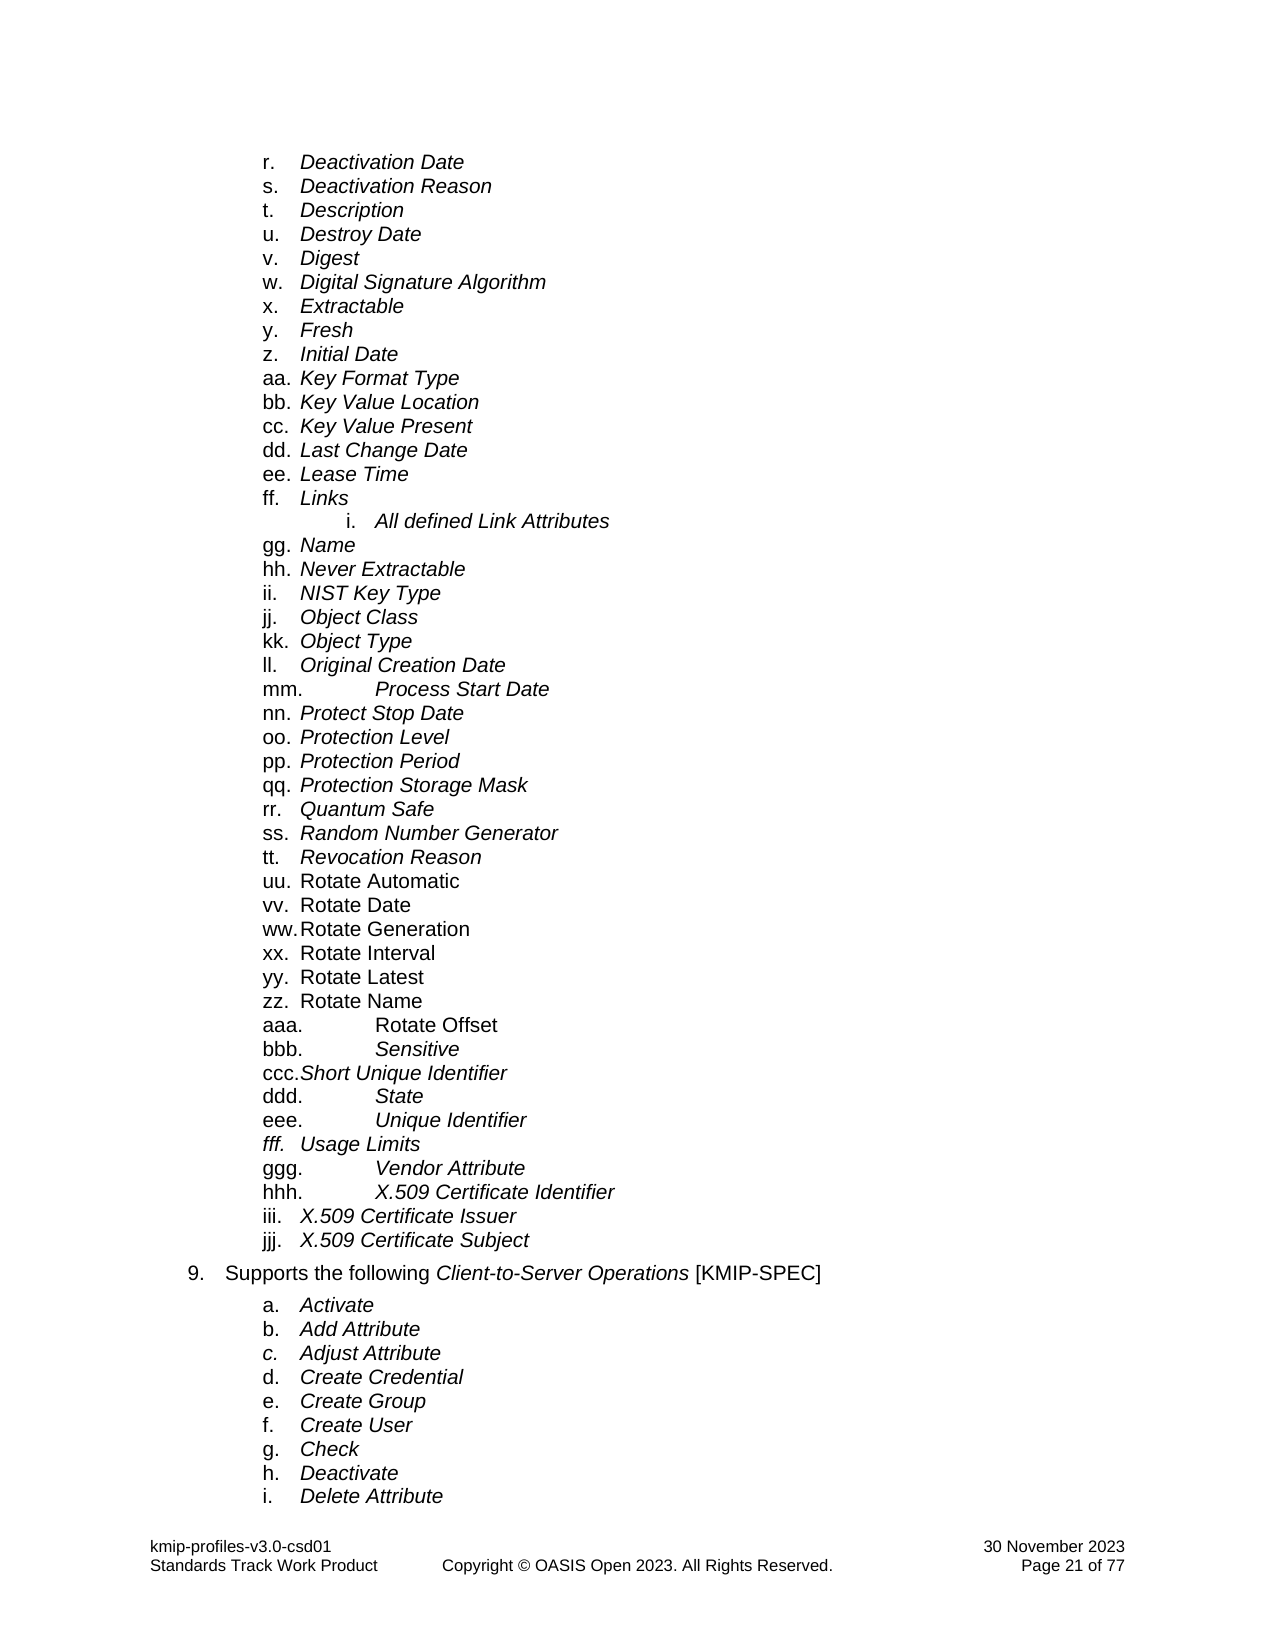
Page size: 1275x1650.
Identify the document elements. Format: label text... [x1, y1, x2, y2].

list Revocation Reason [262, 845, 1125, 869]
list Add Attribute [262, 1317, 1125, 1341]
list State [262, 1084, 1125, 1108]
list Create Credential [262, 1364, 1125, 1388]
list Fresh [262, 318, 1125, 342]
list Usage Limits [262, 1132, 1125, 1156]
list Create User [262, 1412, 1125, 1436]
list Digital Signature Algorithm [262, 270, 1125, 294]
list Rotate Automatic [262, 869, 1125, 893]
list Key Value Location [262, 389, 1125, 413]
list Rotate Latest [262, 964, 1125, 988]
list X.509 Certificate Identifier [262, 1180, 1125, 1204]
list Check [262, 1436, 1125, 1460]
list Object Class [262, 605, 1125, 629]
list Original Creation Date [262, 653, 1125, 677]
list Deactivate [262, 1460, 1125, 1484]
list Protect Stop Date [262, 701, 1125, 725]
list Name [262, 533, 1125, 557]
list Random Number Generator [262, 821, 1125, 845]
list Rotate Name [262, 988, 1125, 1012]
list Initial Date [262, 342, 1125, 366]
list Never Extractable [262, 557, 1125, 581]
list Description [262, 198, 1125, 222]
list Vendor Attribute [262, 1156, 1125, 1180]
list NIST Key Type [262, 581, 1125, 605]
list Links [262, 485, 1125, 509]
list X.509 Certificate Subject [262, 1228, 1125, 1252]
list Digest [262, 246, 1125, 270]
list Short Unique Identifier [262, 1060, 1125, 1084]
list Destroy Date [262, 222, 1125, 246]
list Process Start Date [262, 677, 1125, 701]
list Sensitive [262, 1036, 1125, 1060]
list Key Value Present [262, 413, 1125, 437]
list Protection Storage Mask [262, 773, 1125, 797]
list Rotate Generation [262, 917, 1125, 941]
list Key Format Type [262, 366, 1125, 389]
list Unique Identifier [262, 1108, 1125, 1132]
list Extractable [262, 294, 1125, 318]
list Rotate Date [262, 893, 1125, 917]
list Quantum Safe [262, 797, 1125, 821]
list Delete Attribute [262, 1484, 1125, 1508]
list Protection Period [262, 749, 1125, 773]
list X.509 Certificate Issuer [262, 1204, 1125, 1228]
list Activate [262, 1293, 1125, 1317]
list All defined Link Attributes [356, 509, 1125, 533]
list Deactivation Date [262, 150, 1125, 174]
list Protection Level [262, 725, 1125, 749]
list Object Type [262, 629, 1125, 653]
list Lease Time [262, 461, 1125, 485]
list Create Group [262, 1388, 1125, 1412]
list Adjust Attribute [262, 1341, 1125, 1364]
list Supports the following Client-to-Server Operations [KMIP-SPEC] [187, 1260, 1125, 1284]
list Last Change Date [262, 437, 1125, 461]
list Rotate Offset [262, 1012, 1125, 1036]
list Deactivation Reason [262, 174, 1125, 198]
list Rotate Interval [262, 941, 1125, 964]
